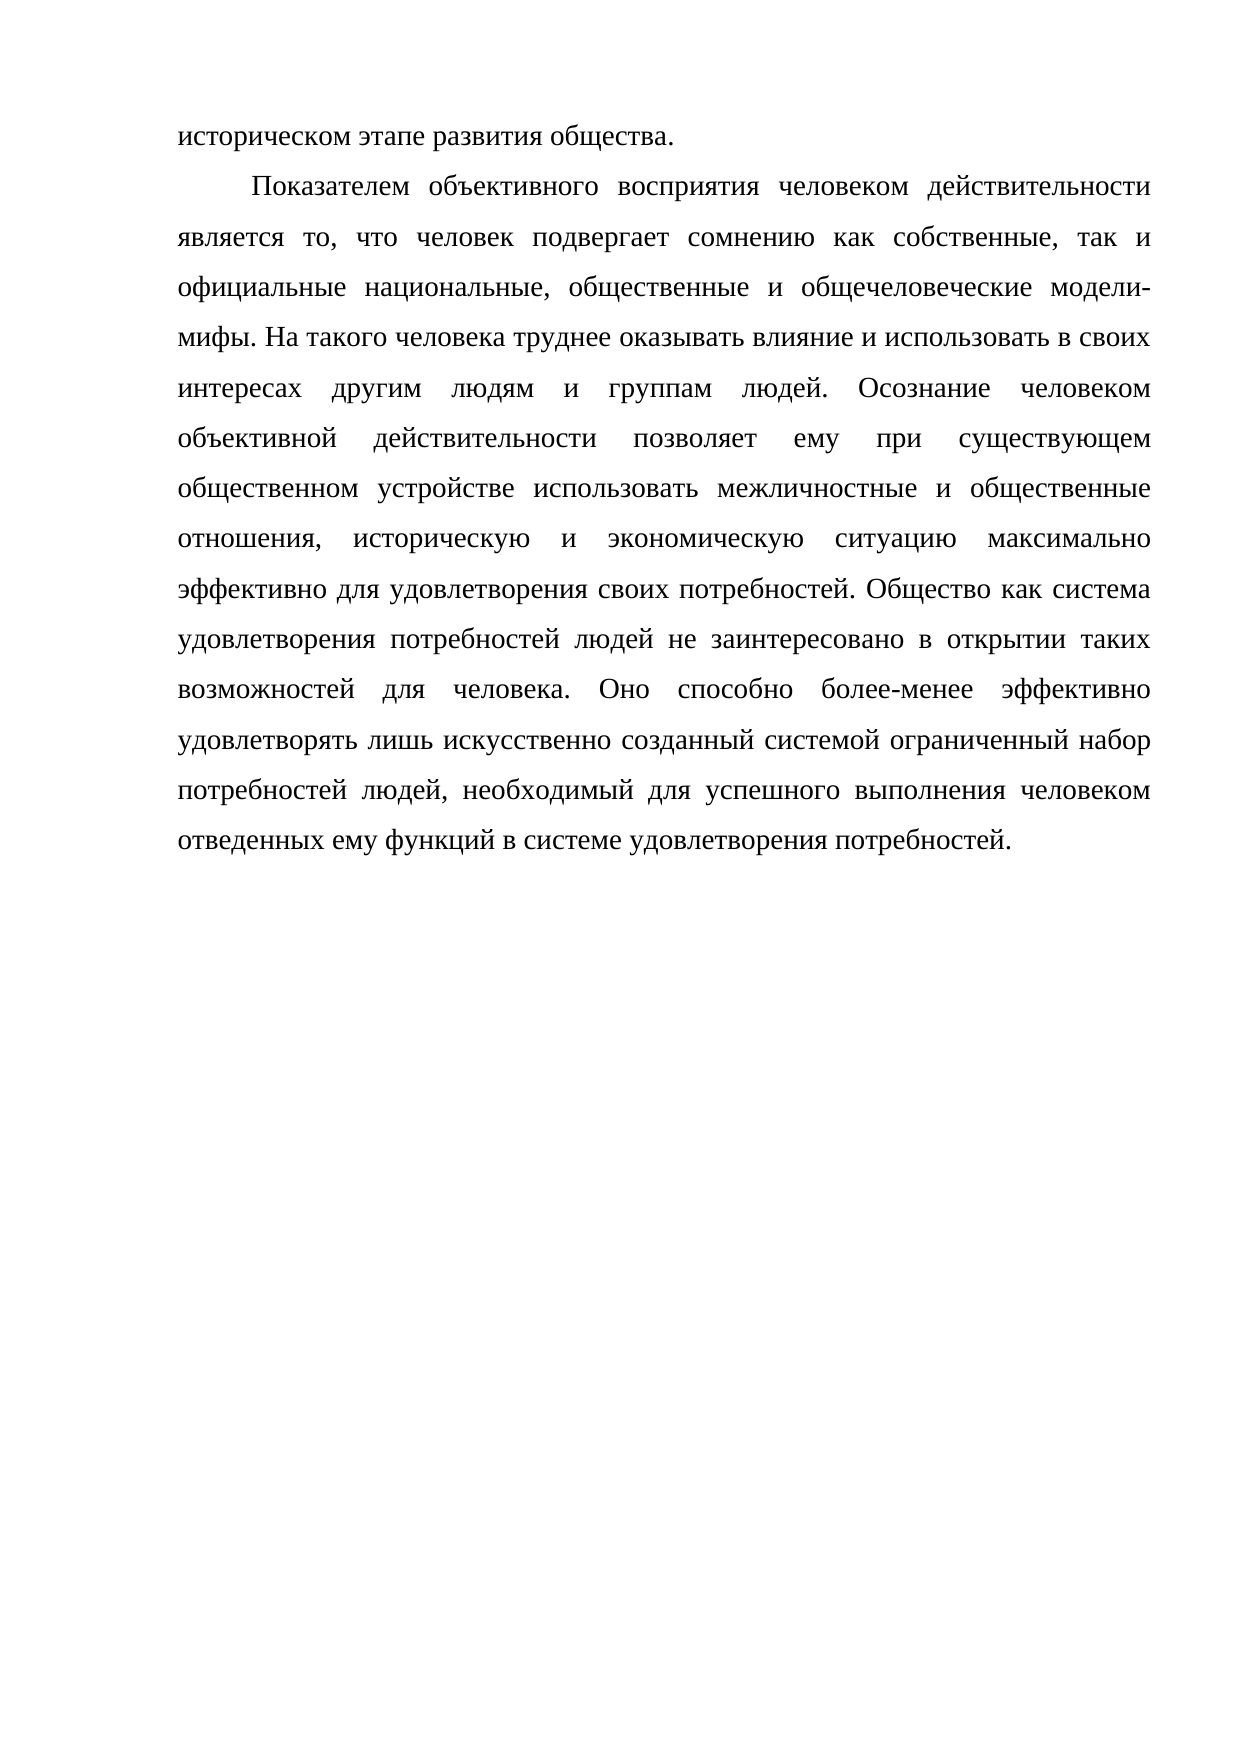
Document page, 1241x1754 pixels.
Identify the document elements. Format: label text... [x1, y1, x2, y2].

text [177, 118, 1152, 152]
text Показателем объективного восприятия человеком действительности является то, что человек подвергает сомнению как собственные, так и официальные национальные, общественные и общечеловеческие модели-мифы. На такого человека труднее оказывать влияние и использовать в своих интересах другим людям и группам людей. Осознание человеком объективной действительности позволяет ему при существующем общественном устройстве использовать межличностные и общественные отношения, историческую и экономическую ситуацию максимально эффективно для удовлетворения своих потребностей. Общество как система удовлетворения потребностей людей не заинтересовано в открытии таких возможностей для человека. Оно способно более-менее эффективно удовлетворять лишь искусственно созданный системой ограниченный набор потребностей людей, необходимый для успешного выполнения человеком отведенных ему функций в системе удовлетворения потребностей. [177, 168, 1152, 856]
